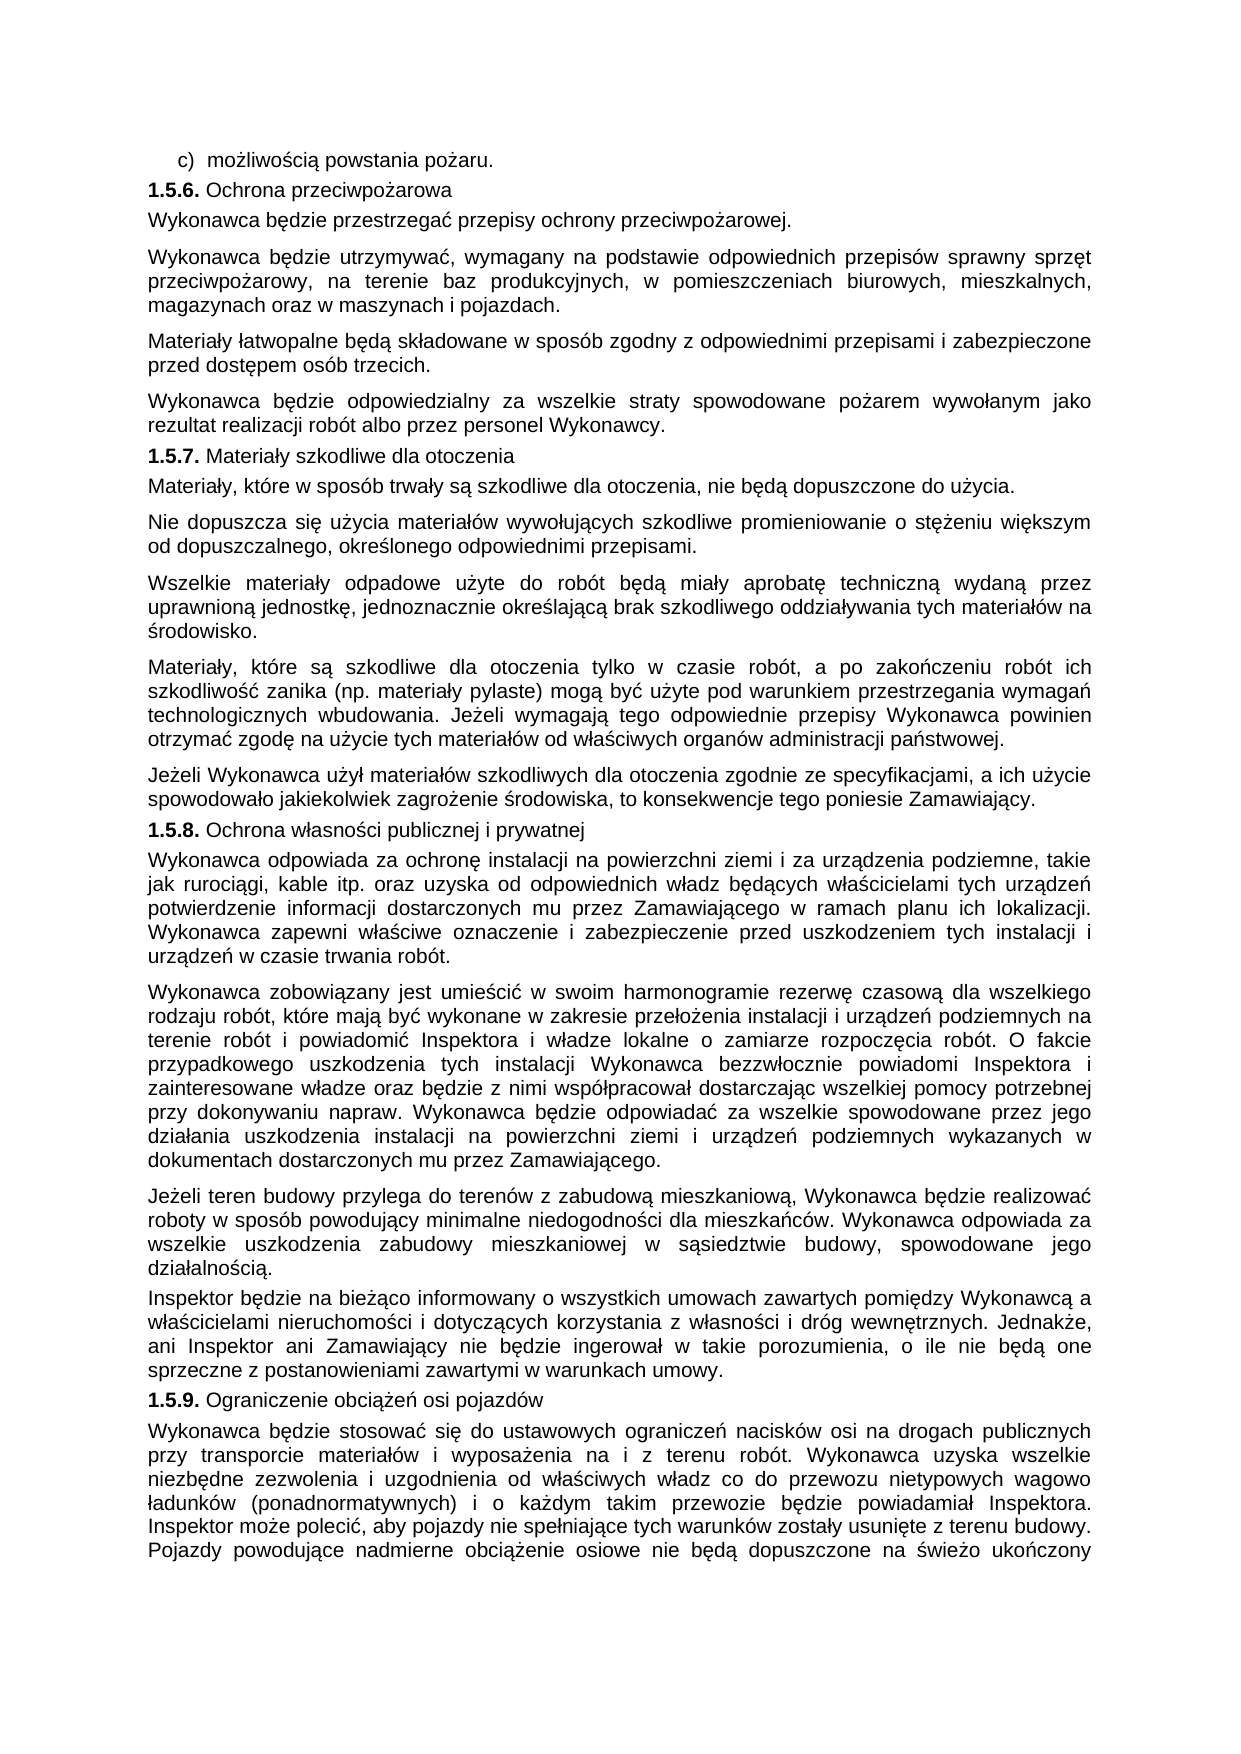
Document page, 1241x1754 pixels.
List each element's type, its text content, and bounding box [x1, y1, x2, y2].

text 1.5.8. Ochrona własności publicznej i prywatnej [148, 817, 1093, 841]
text Materiały, które są szkodliwe dla otoczenia tylko w czasie robót, a po zakończeniu robót ich szkodliwość zanika (np. materiały pylaste) mogą być użyte pod warunkiem przestrzegania wymagań technologicznych wbudowania. Jeżeli wymagają tego odpowiednie przepisy Wykonawca powinien otrzymać zgodę na użycie tych materiałów od właściwych organów administracji państwowej. [148, 655, 1093, 751]
text 1.5.9. Ograniczenie obciążeń osi pojazdów [148, 1388, 1093, 1412]
text Materiały łatwopalne będą składowane w sposób zgodny z odpowiednimi przepisami i zabezpieczone przed dostępem osób trzecich. [148, 329, 1093, 377]
text Jeżeli teren budowy przylega do terenów z zabudową mieszkaniową, Wykonawca będzie realizować roboty w sposób powodujący minimalne niedogodności dla mieszkańców. Wykonawca odpowiada za wszelkie uszkodzenia zabudowy mieszkaniowej w sąsiedztwie budowy, spowodowane jego działalnością. [148, 1184, 1093, 1280]
text Wykonawca odpowiada za ochronę instalacji na powierzchni ziemi i za urządzenia podziemne, takie jak rurociągi, kable itp. oraz uzyska od odpowiednich władz będących właścicielami tych urządzeń potwierdzenie informacji dostarczonych mu przez Zamawiającego w ramach planu ich lokalizacji. Wykonawca zapewni właściwe oznaczenie i zabezpieczenie przed uszkodzeniem tych instalacji i urządzeń w czasie trwania robót. [148, 848, 1093, 967]
list możliwością powstania pożaru. [177, 148, 1093, 172]
text Nie dopuszcza się użycia materiałów wywołujących szkodliwe promieniowanie o stężeniu większym od dopuszczalnego, określonego odpowiednimi przepisami. [148, 510, 1093, 558]
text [148, 1418, 1093, 1562]
text Wykonawca będzie odpowiedzialny za wszelkie straty spowodowane pożarem wywołanym jako rezultat realizacji robót albo przez personel Wykonawcy. [148, 389, 1093, 437]
text Materiały, które w sposób trwały są szkodliwe dla otoczenia, nie będą dopuszczone do użycia. [148, 474, 1093, 498]
text 1.5.6. Ochrona przeciwpożarowa [148, 178, 1093, 202]
text Wszelkie materiały odpadowe użyte do robót będą miały aprobatę techniczną wydaną przez uprawnioną jednostkę, jednoznacznie określającą brak szkodliwego oddziaływania tych materiałów na środowisko. [148, 571, 1093, 642]
text Inspektor będzie na bieżąco informowany o wszystkich umowach zawartych pomiędzy Wykonawcą a właścicielami nieruchomości i dotyczących korzystania z własności i dróg wewnętrznych. Jednakże, ani Inspektor ani Zamawiający nie będzie ingerował w takie porozumienia, o ile nie będą one sprzeczne z postanowieniami zawartymi w warunkach umowy. [148, 1286, 1093, 1382]
text Jeżeli Wykonawca użył materiałów szkodliwych dla otoczenia zgodnie ze specyfikacjami, a ich użycie spowodowało jakiekolwiek zagrożenie środowiska, to konsekwencje tego poniesie Zamawiający. [148, 763, 1093, 811]
text Wykonawca będzie przestrzegać przepisy ochrony przeciwpożarowej. [148, 208, 1093, 232]
text 1.5.7. Materiały szkodliwe dla otoczenia [148, 443, 1093, 467]
text Wykonawca będzie utrzymywać, wymagany na podstawie odpowiednich przepisów sprawny sprzęt przeciwpożarowy, na terenie baz produkcyjnych, w pomieszczeniach biurowych, mieszkalnych, magazynach oraz w maszynach i pojazdach. [148, 244, 1093, 316]
text Wykonawca zobowiązany jest umieścić w swoim harmonogramie rezerwę czasową dla wszelkiego rodzaju robót, które mają być wykonane w zakresie przełożenia instalacji i urządzeń podziemnych na terenie robót i powiadomić Inspektora i władze lokalne o zamiarze rozpoczęcia robót. O fakcie przypadkowego uszkodzenia tych instalacji Wykonawca bezzwłocznie powiadomi Inspektora i zainteresowane władze oraz będzie z nimi współpracował dostarczając wszelkiej pomocy potrzebnej przy dokonywaniu napraw. Wykonawca będzie odpowiadać za wszelkie spowodowane przez jego działania uszkodzenia instalacji na powierzchni ziemi i urządzeń podziemnych wykazanych w dokumentach dostarczonych mu przez Zamawiającego. [148, 980, 1093, 1172]
